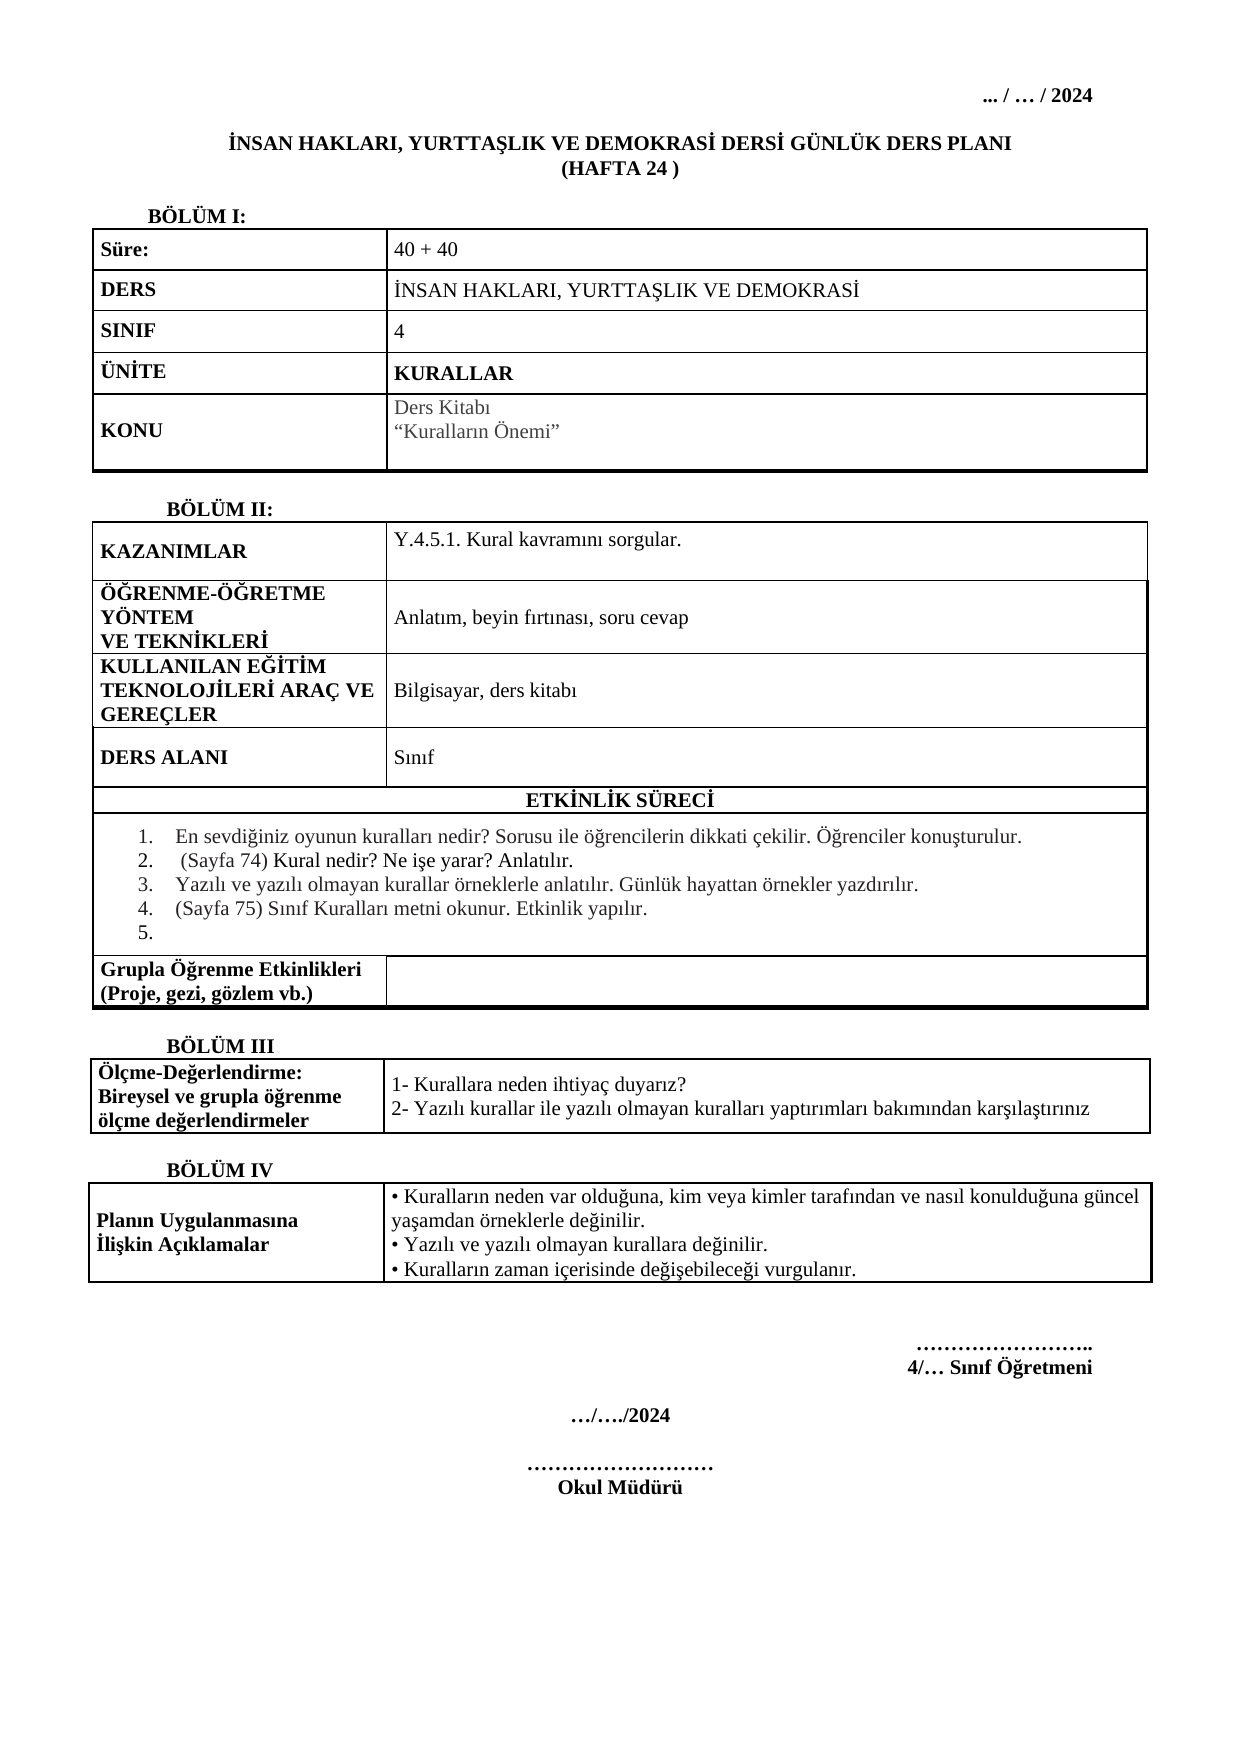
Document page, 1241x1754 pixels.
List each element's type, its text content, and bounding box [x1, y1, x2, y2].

text BÖLÜM I: [148, 203, 1093, 228]
table_cell En sevdiğiniz oyunun kuralları nedir? Sorusu ile öğrencilerin dikkati çekilir. Öğrenciler konuşturulur. (Sayfa 74) Kural nedir? Ne işe yarar? Anlatılır. Yazılı ve yazılı olmayan kurallar örneklerle anlatılır. Günlük hayattan örnekler yazdırılır. (Sayfa 75) Sınıf Kuralları metni okunur. Etkinlik yapılır. [94, 814, 1146, 955]
table_cell İNSAN HAKLARI, YURTTAŞLIK VE DEMOKRASİ [388, 271, 1146, 310]
table_cell KULLANILAN EĞİTİM TEKNOLOJİLERİ ARAÇ VE GEREÇLER [93, 654, 386, 726]
table_cell Grupla Öğrenme Etkinlikleri (Proje, gezi, gözlem vb.) [94, 956, 386, 1005]
table_cell ETKİNLİK SÜRECİ [94, 788, 1146, 812]
table_cell Ders Kitabı “Kuralların Önemi” [388, 395, 1146, 469]
text BÖLÜM II: [148, 497, 1093, 521]
text ……………………… [148, 1451, 1093, 1475]
table_header Ölçme-Değerlendirme: Bireysel ve grupla öğrenme ölçme değerlendirmeler [92, 1060, 383, 1132]
subtitle BÖLÜM IV [148, 1158, 1093, 1182]
table_cell DERS ALANI [94, 728, 386, 786]
subtitle BÖLÜM III [148, 1034, 1093, 1058]
table_header Planın Uygulanmasına İlişkin Açıklamalar [90, 1184, 383, 1281]
table_header • Kuralların neden var olduğuna, kim veya kimler tarafından ve nasıl konulduğuna güncel yaşamdan örneklerle değinilir. • Yazılı ve yazılı olmayan kurallara değinilir. • Kuralların zaman içerisinde değişebileceği vurgulanır. [385, 1184, 1150, 1281]
table_cell KONU [94, 395, 386, 469]
table_cell 4 [388, 311, 1146, 352]
text (HAFTA 24 ) [148, 155, 1093, 179]
text ... / … / 2024 [148, 83, 1093, 107]
table_header 1- Kurallara neden ihtiyaç duyarız? 2- Yazılı kurallar ile yazılı olmayan kuralları yaptırımları bakımından karşılaştırınız [385, 1060, 1149, 1132]
table_header Y.4.5.1. Kural kavramını sorgular. [387, 523, 1147, 580]
table_header Süre: [94, 230, 386, 269]
table_cell SINIF [94, 311, 386, 352]
text Okul Müdürü [148, 1475, 1093, 1499]
table_cell ÖĞRENME-ÖĞRETME YÖNTEM VE TEKNİKLERİ [93, 581, 386, 653]
table_cell DERS [94, 271, 386, 310]
table_cell Bilgisayar, ders kitabı [387, 654, 1146, 726]
table_cell [387, 957, 1146, 1005]
text …/…./2024 [148, 1403, 1093, 1427]
table_cell ÜNİTE [94, 353, 386, 393]
table_cell Sınıf [387, 728, 1146, 786]
text 4/… Sınıf Öğretmeni [148, 1355, 1093, 1379]
text …………………….. [148, 1331, 1093, 1355]
table_header 40 + 40 [388, 230, 1146, 269]
text İNSAN HAKLARI, YURTTAŞLIK VE DEMOKRASİ DERSİ GÜNLÜK DERS PLANI [148, 131, 1093, 155]
table_cell KURALLAR [388, 353, 1146, 393]
table_cell Anlatım, beyin fırtınası, soru cevap [387, 581, 1146, 653]
table_header KAZANIMLAR [93, 523, 386, 580]
